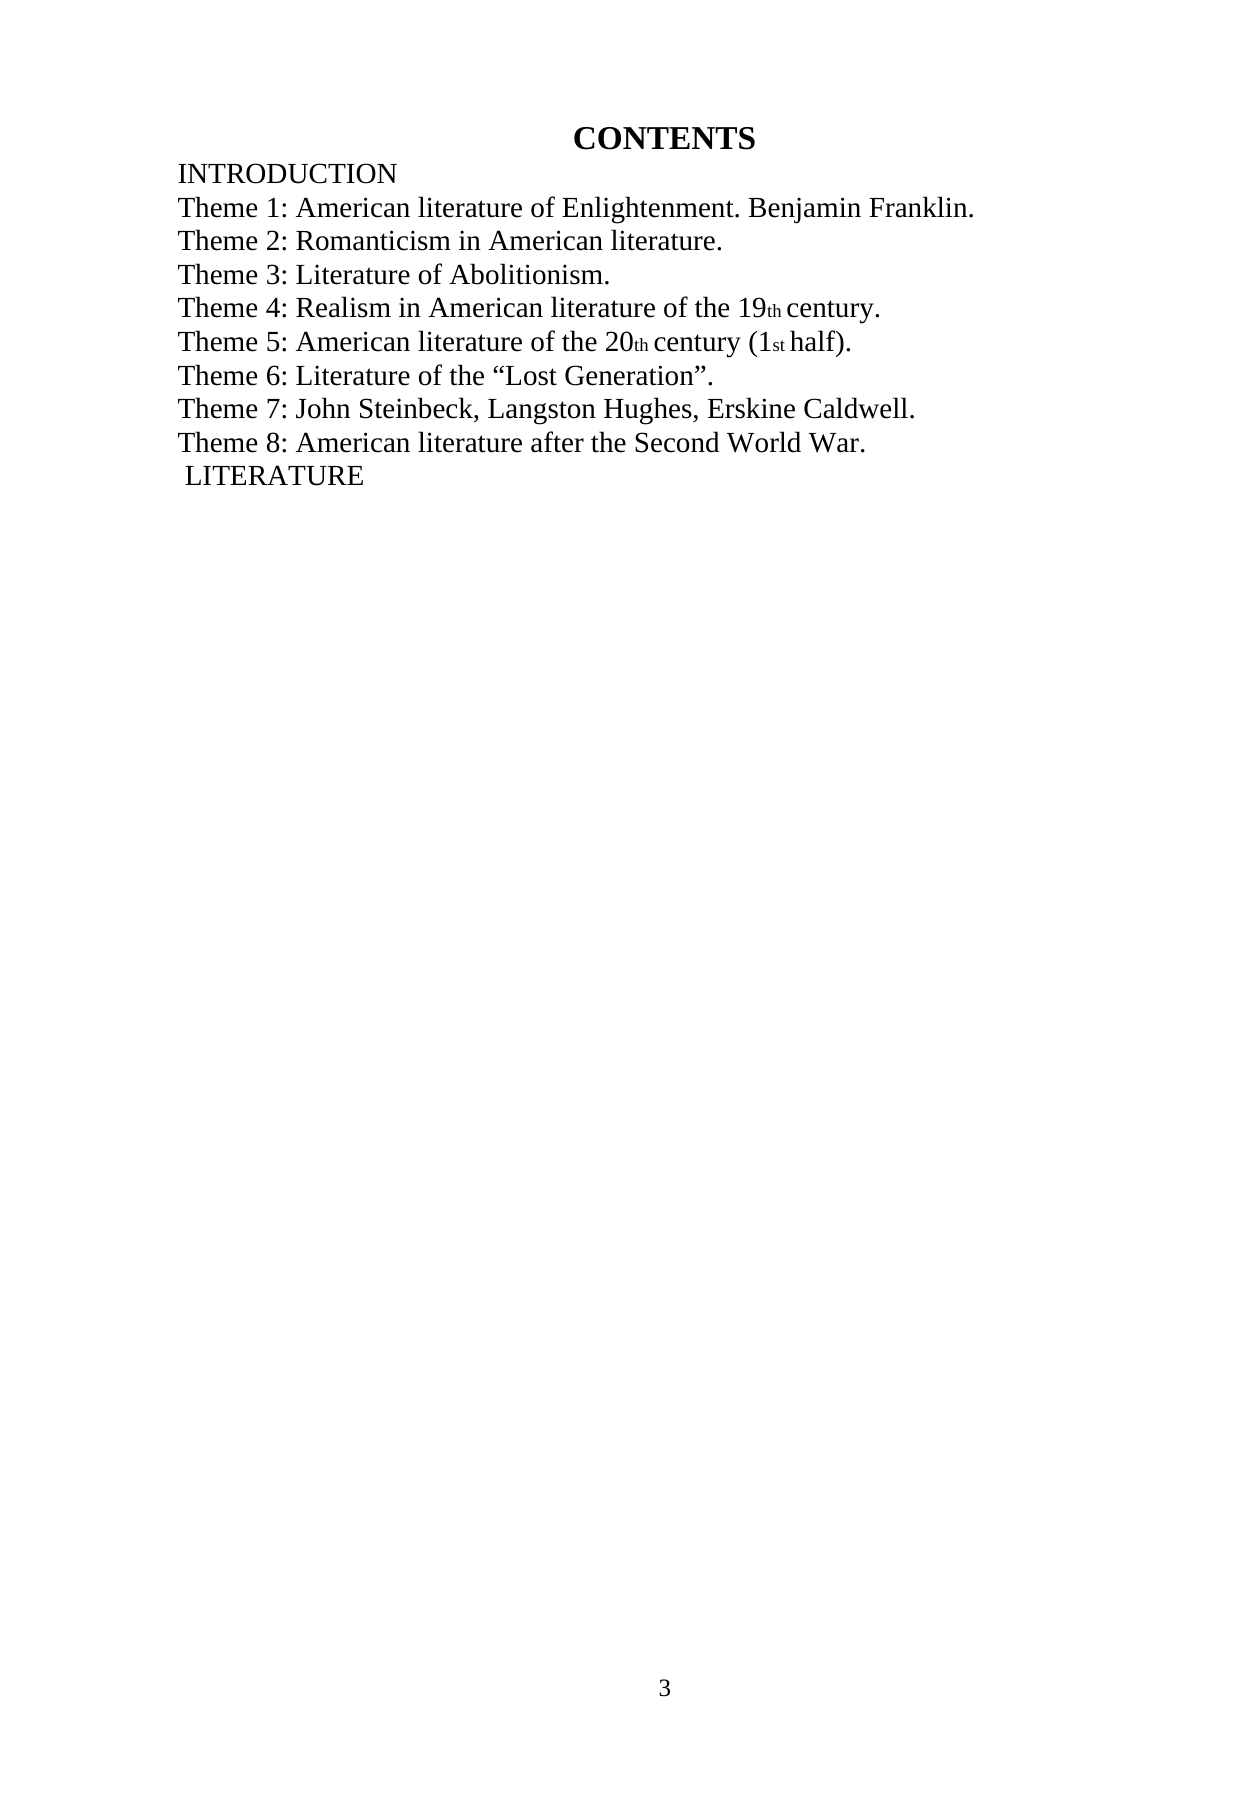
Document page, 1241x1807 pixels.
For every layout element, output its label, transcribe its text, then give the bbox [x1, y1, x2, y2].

text LITERATURE [177, 458, 1152, 492]
text INTRODUCTION [177, 156, 1152, 190]
text Theme 6: Literature of the “Lost Generation”. [177, 358, 1152, 391]
text Theme 1: American literature of Enlightenment. Benjamin Franklin. [177, 190, 1152, 223]
text Theme 4: Realism in American literature of the 19th century. [177, 291, 1152, 324]
text Theme 8: American literature after the Second World War. [177, 425, 1152, 458]
text Theme 7: John Steinbeck, Langston Hughes, Erskine Caldwell. [177, 391, 1152, 425]
text Theme 2: Romanticism in American literature. [177, 223, 1152, 257]
text Theme 3: Literature of Abolitionism. [177, 257, 1152, 291]
text CONTENTS [177, 118, 1152, 156]
text Theme 5: American literature of the 20th century (1st half). [177, 324, 1152, 358]
